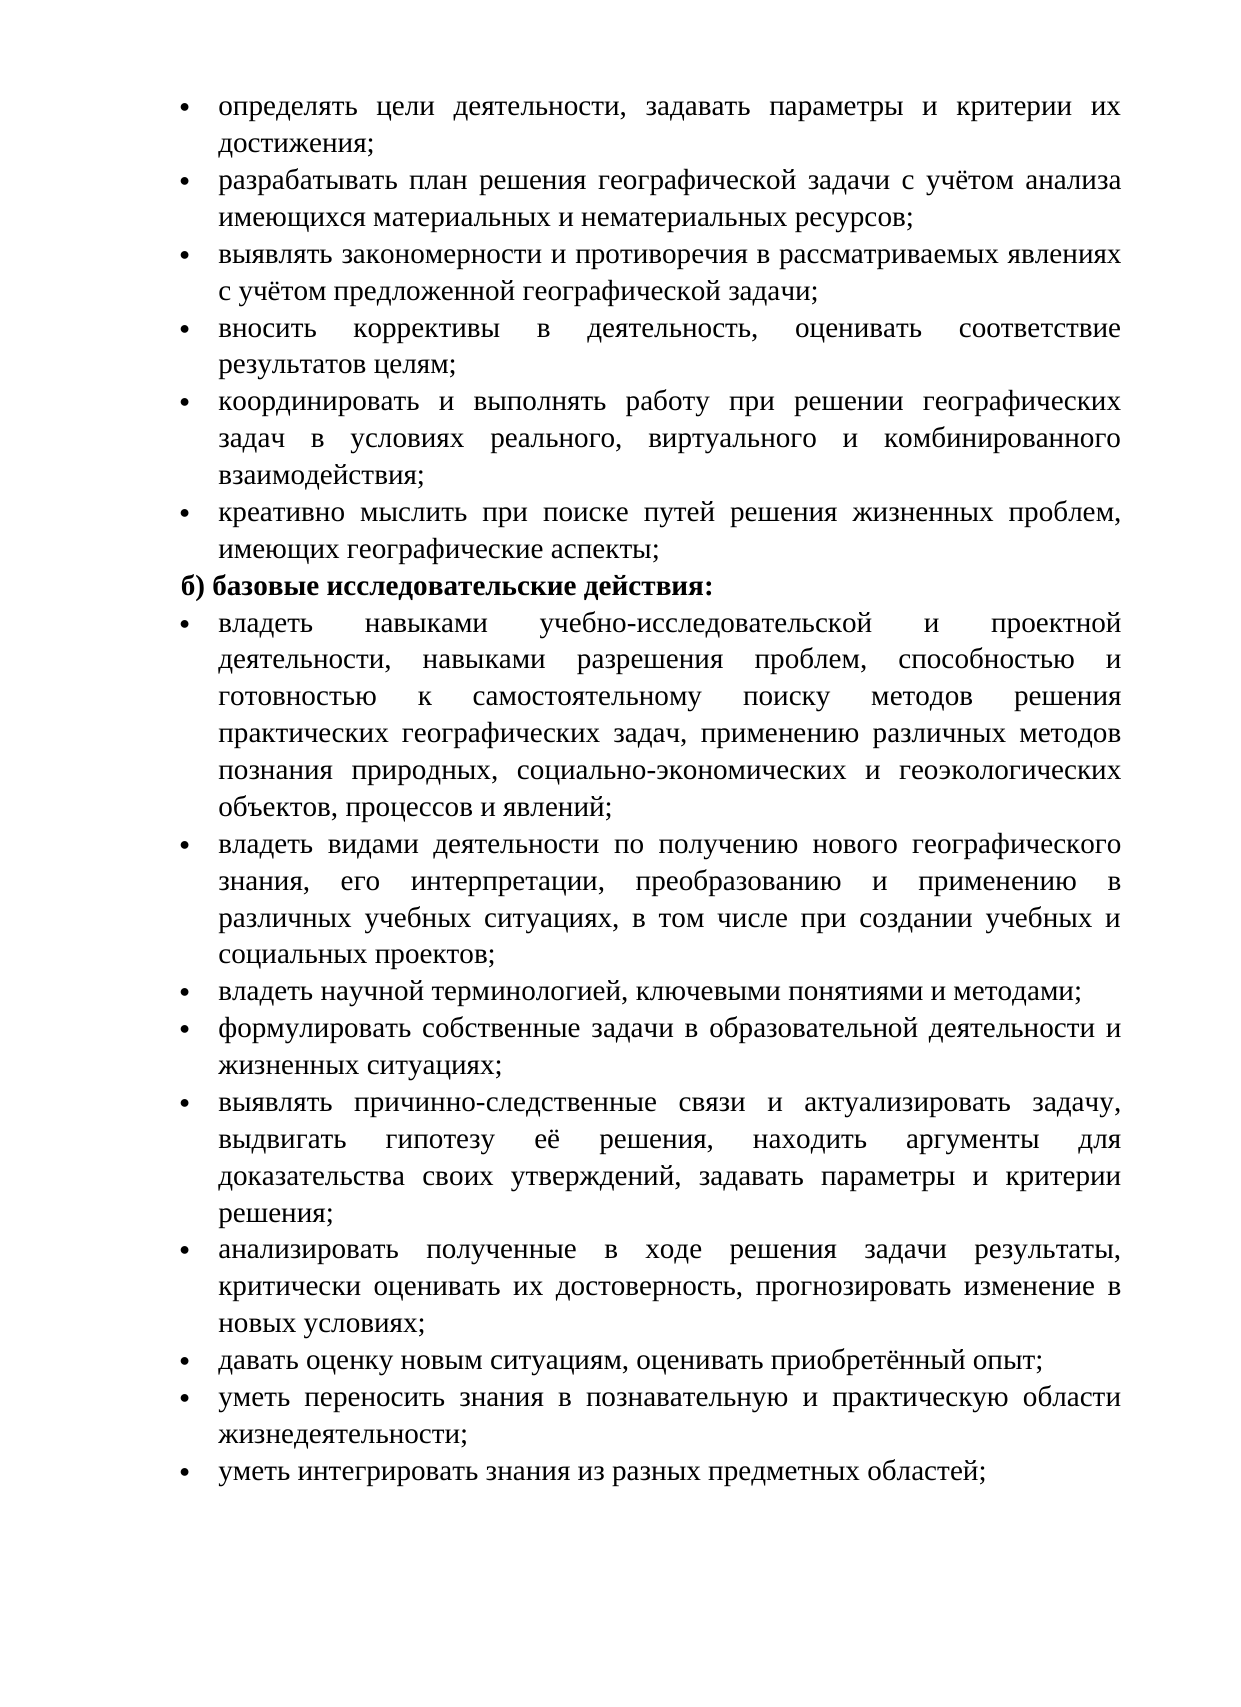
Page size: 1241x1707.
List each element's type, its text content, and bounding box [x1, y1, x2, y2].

list уметь интегрировать знания из разных предметных областей; [181, 1453, 1122, 1486]
list определять цели деятельности, задавать параметры и критерии их достижения; [181, 88, 1122, 159]
list анализировать полученные в ходе решения задачи результаты, критически оценивать их достоверность, прогнозировать изменение в новых условиях; [181, 1232, 1122, 1339]
list выявлять закономерности и противоречия в рассматриваемых явлениях с учётом предложенной географической задачи; [181, 236, 1122, 306]
list владеть научной терминологией, ключевыми понятиями и методами; [181, 973, 1122, 1007]
list уметь переносить знания в познавательную и практическую области жизнедеятельности; [181, 1379, 1122, 1449]
list владеть навыками учебно-исследовательской и проектной деятельности, навыками разрешения проблем, способностью и готовностью к самостоятельному поиску методов решения практических географических задач, применению различных методов познания природных, социально-экономических и геоэкологических объектов, процессов и явлений; [181, 605, 1122, 823]
list разрабатывать план решения географической задачи с учётом анализа имеющихся материальных и нематериальных ресурсов; [181, 162, 1122, 233]
list вносить коррективы в деятельность, оценивать соответствие результатов целям; [181, 310, 1122, 380]
list формулировать собственные задачи в образовательной деятельности и жизненных ситуациях; [181, 1010, 1122, 1081]
list давать оценку новым ситуациям, оценивать приобретённый опыт; [181, 1342, 1122, 1376]
list владеть видами деятельности по получению нового географического знания, его интерпретации, преобразованию и применению в различных учебных ситуациях, в том числе при создании учебных и социальных проектов; [181, 826, 1122, 970]
list креативно мыслить при поиске путей решения жизненных проблем, имеющих географические аспекты; [181, 494, 1122, 564]
list выявлять причинно-следственные связи и актуализировать задачу, выдвигать гипотезу её решения, находить аргументы для доказательства своих утверждений, задавать параметры и критерии решения; [181, 1084, 1122, 1228]
text б) базовые исследовательские действия: [118, 568, 1122, 601]
list координировать и выполнять работу при решении географических задач в условиях реального, виртуального и комбинированного взаимодействия; [181, 383, 1122, 491]
